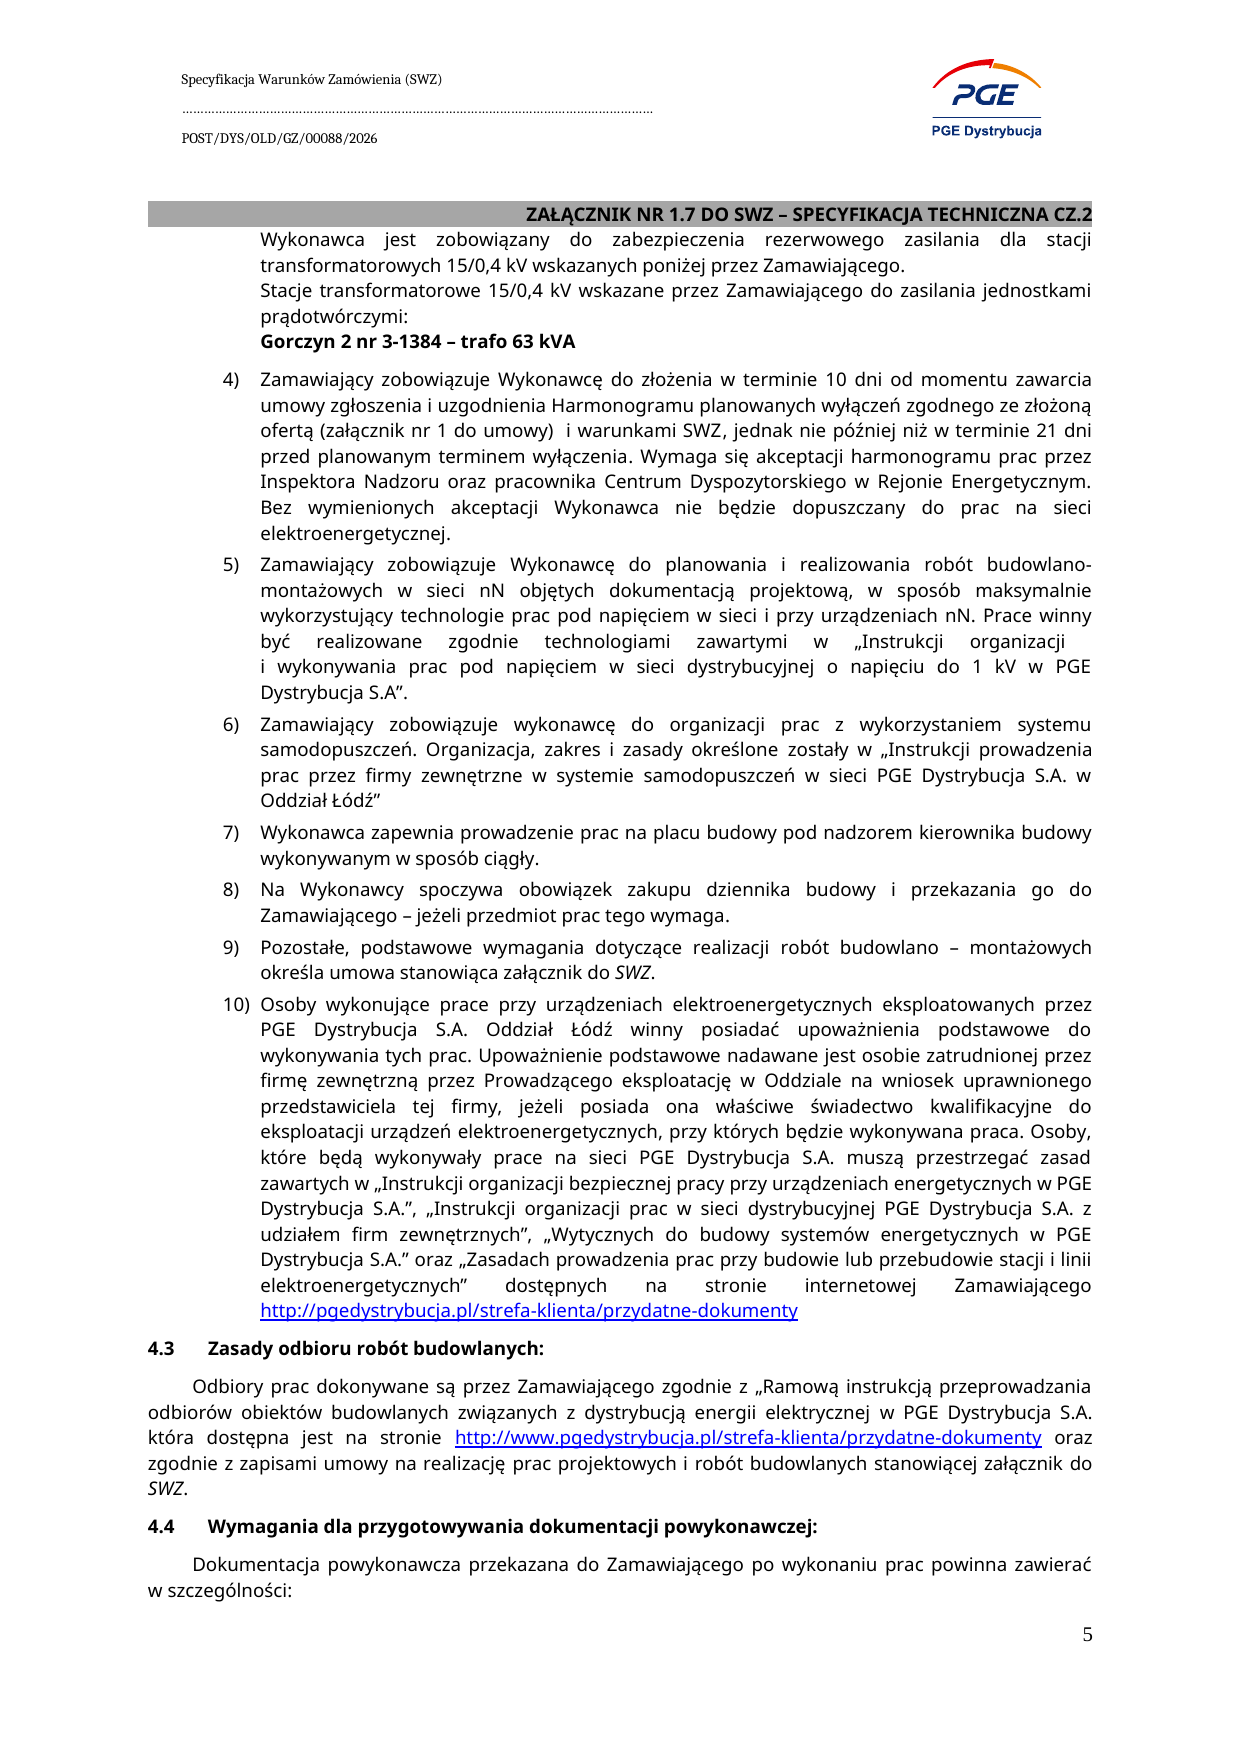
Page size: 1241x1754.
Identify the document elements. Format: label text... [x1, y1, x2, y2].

list Pozostałe, podstawowe wymagania dotyczące realizacji robót budowlano – montażowych określa umowa stanowiąca załącznik do SWZ. [223, 934, 1092, 985]
text Dokumentacja powykonawcza przekazana do Zamawiającego po wykonaniu prac powinna zawierać w szczególności: [148, 1552, 1092, 1603]
subtitle Wymagania dla przygotowywania dokumentacji powykonawczej: [148, 1514, 1092, 1539]
text Odbiory prac dokonywane są przez Zamawiającego zgodnie z „Ramową instrukcją przeprowadzania odbiorów obiektów budowlanych związanych z dystrybucją energii elektrycznej w PGE Dystrybucja S.A. która dostępna jest na stronie http://www.pgedystrybucja.pl/strefa-klienta/przydatne-dokumenty oraz zgodnie z zapisami umowy na realizację prac projektowych i robót budowlanych stanowiącej załącznik do SWZ. [148, 1373, 1092, 1501]
list Zamawiający zobowiązuje Wykonawcę do złożenia w terminie 10 dni od momentu zawarcia umowy zgłoszenia i uzgodnienia Harmonogramu planowanych wyłączeń zgodnego ze złożoną ofertą (załącznik nr 1 do umowy) i warunkami SWZ, jednak nie później niż w terminie 21 dni przed planowanym terminem wyłączenia. Wymaga się akceptacji harmonogramu prac przez Inspektora Nadzoru oraz pracownika Centrum Dyspozytorskiego w Rejonie Energetycznym. Bez wymienionych akceptacji Wykonawca nie będzie dopuszczany do prac na sieci elektroenergetycznej. [223, 367, 1092, 545]
list Zamawiający zobowiązuje Wykonawcę do planowania i realizowania robót budowlano-montażowych w sieci nN objętych dokumentacją projektową, w sposób maksymalnie wykorzystujący technologie prac pod napięciem w sieci i przy urządzeniach nN. Prace winny być realizowane zgodnie technologiami zawartymi w „Instrukcji organizacji i wykonywania prac pod napięciem w sieci dystrybucyjnej o napięciu do 1 kV w PGE Dystrybucja S.A”. [223, 552, 1092, 705]
list Na Wykonawcy spoczywa obowiązek zakupu dziennika budowy i przekazania go do Zamawiającego – jeżeli przedmiot prac tego wymaga. [223, 877, 1092, 928]
list Zamawiający zobowiązuje wykonawcę do organizacji prac z wykorzystaniem systemu samodopuszczeń. Organizacja, zakres i zasady określone zostały w „Instrukcji prowadzenia prac przez firmy zewnętrzne w systemie samodopuszczeń w sieci PGE Dystrybucja S.A. w Oddział Łódź” [223, 711, 1092, 813]
list Gorczyn 2 nr 3-1384 – trafo 63 kVA [260, 329, 1092, 354]
list Wykonawca zapewnia prowadzenie prac na placu budowy pod nadzorem kierownika budowy wykonywanym w sposób ciągły. [223, 819, 1092, 870]
list Osoby wykonujące prace przy urządzeniach elektroenergetycznych eksploatowanych przez PGE Dystrybucja S.A. Oddział Łódź winny posiadać upoważnienia podstawowe do wykonywania tych prac. Upoważnienie podstawowe nadawane jest osobie zatrudnionej przez firmę zewnętrzną przez Prowadzącego eksploatację w Oddziale na wniosek uprawnionego przedstawiciela tej firmy, jeżeli posiada ona właściwe świadectwo kwalifikacyjne do eksploatacji urządzeń elektroenergetycznych, przy których będzie wykonywana praca. Osoby, które będą wykonywały prace na sieci PGE Dystrybucja S.A. muszą przestrzegać zasad zawartych w „Instrukcji organizacji bezpiecznej pracy przy urządzeniach energetycznych w PGE Dystrybucja S.A.”, „Instrukcji organizacji prac w sieci dystrybucyjnej PGE Dystrybucja S.A. z udziałem firm zewnętrznych”, „Wytycznych do budowy systemów energetycznych w PGE Dystrybucja S.A.” oraz „Zasadach prowadzenia prac przy budowie lub przebudowie stacji i linii elektroenergetycznych” dostępnych na stronie internetowej Zamawiającego http://pgedystrybucja.pl/strefa-klienta/przydatne-dokumenty [223, 991, 1092, 1323]
subtitle Zasady odbioru robót budowlanych: [148, 1336, 1092, 1361]
list Stacje transformatorowe 15/0,4 kV wskazane przez Zamawiającego do zasilania jednostkami prądotwórczymi: [260, 278, 1092, 329]
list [223, 227, 1092, 278]
